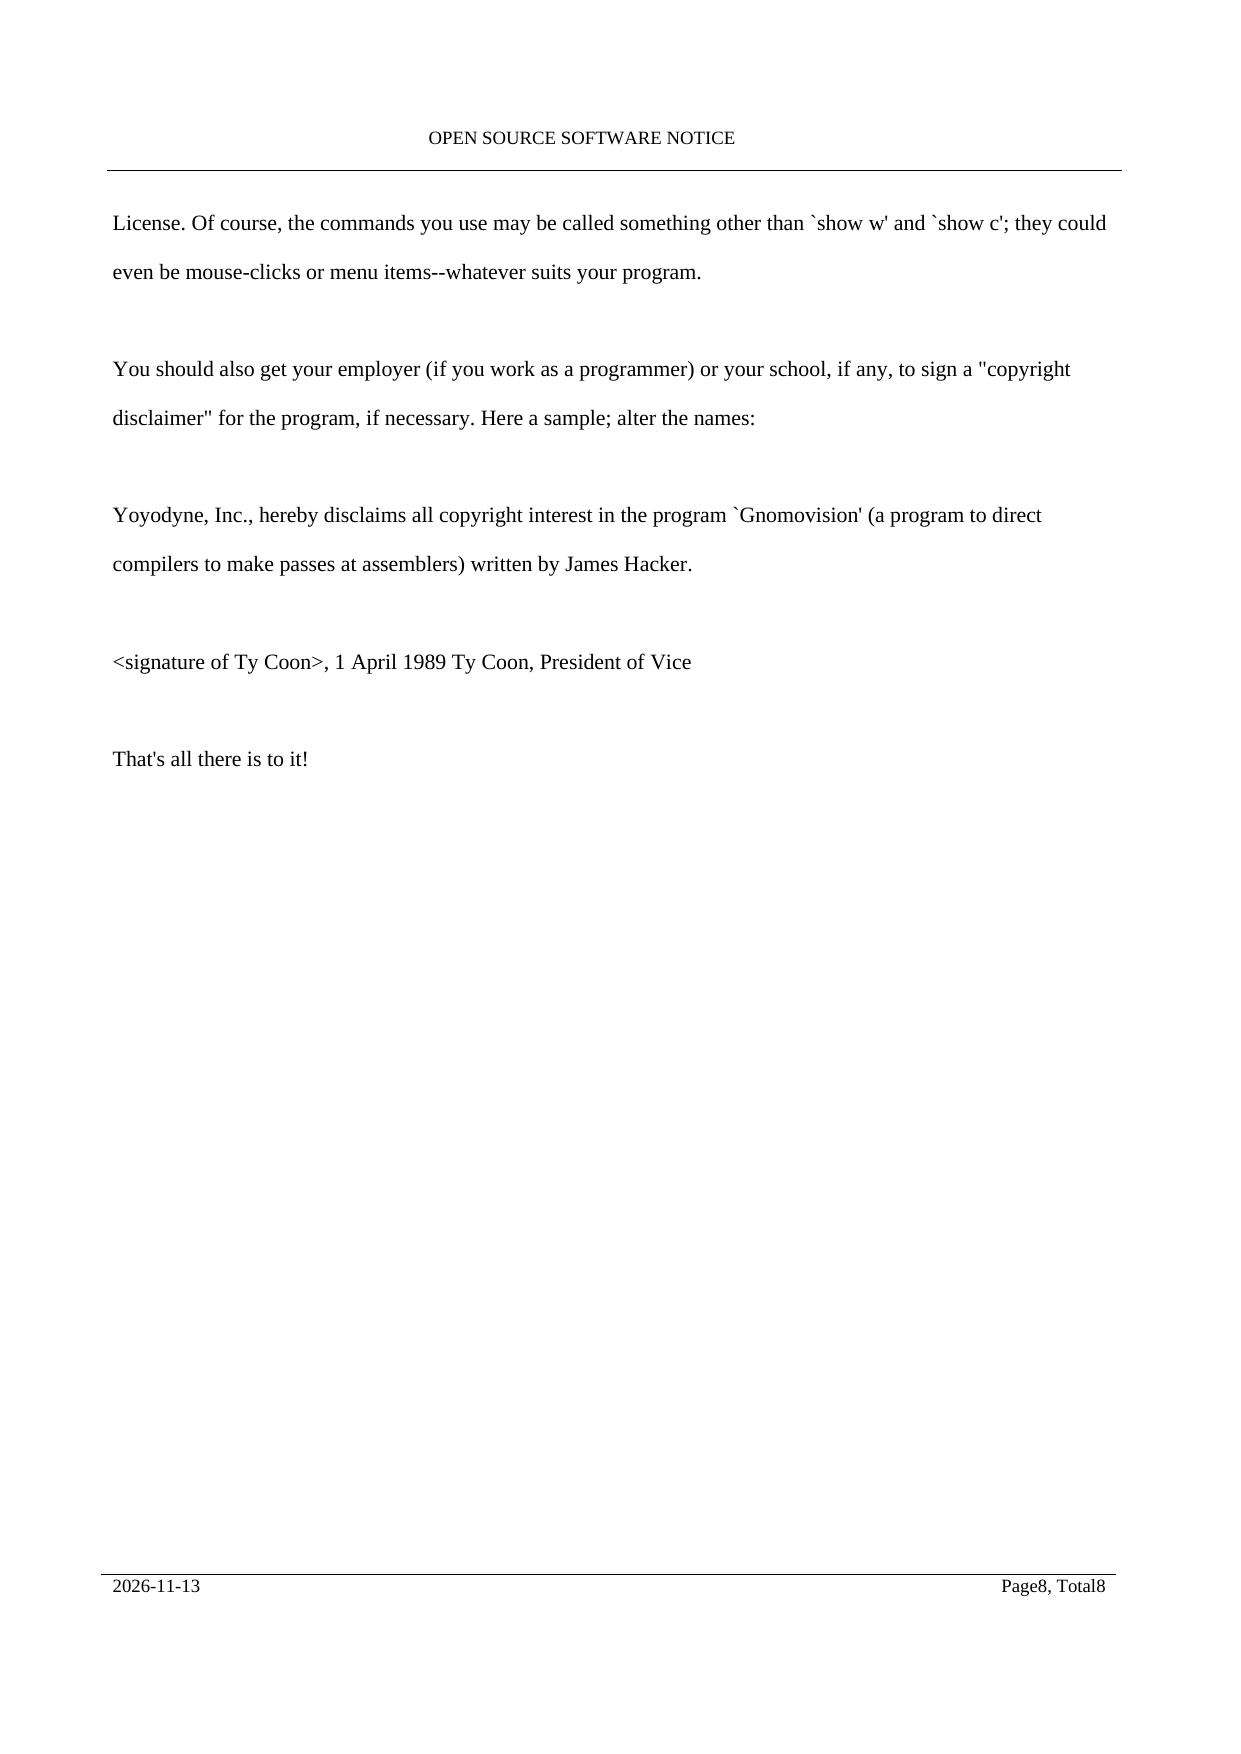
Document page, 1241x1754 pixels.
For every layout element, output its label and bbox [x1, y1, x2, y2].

text [112, 206, 1128, 775]
